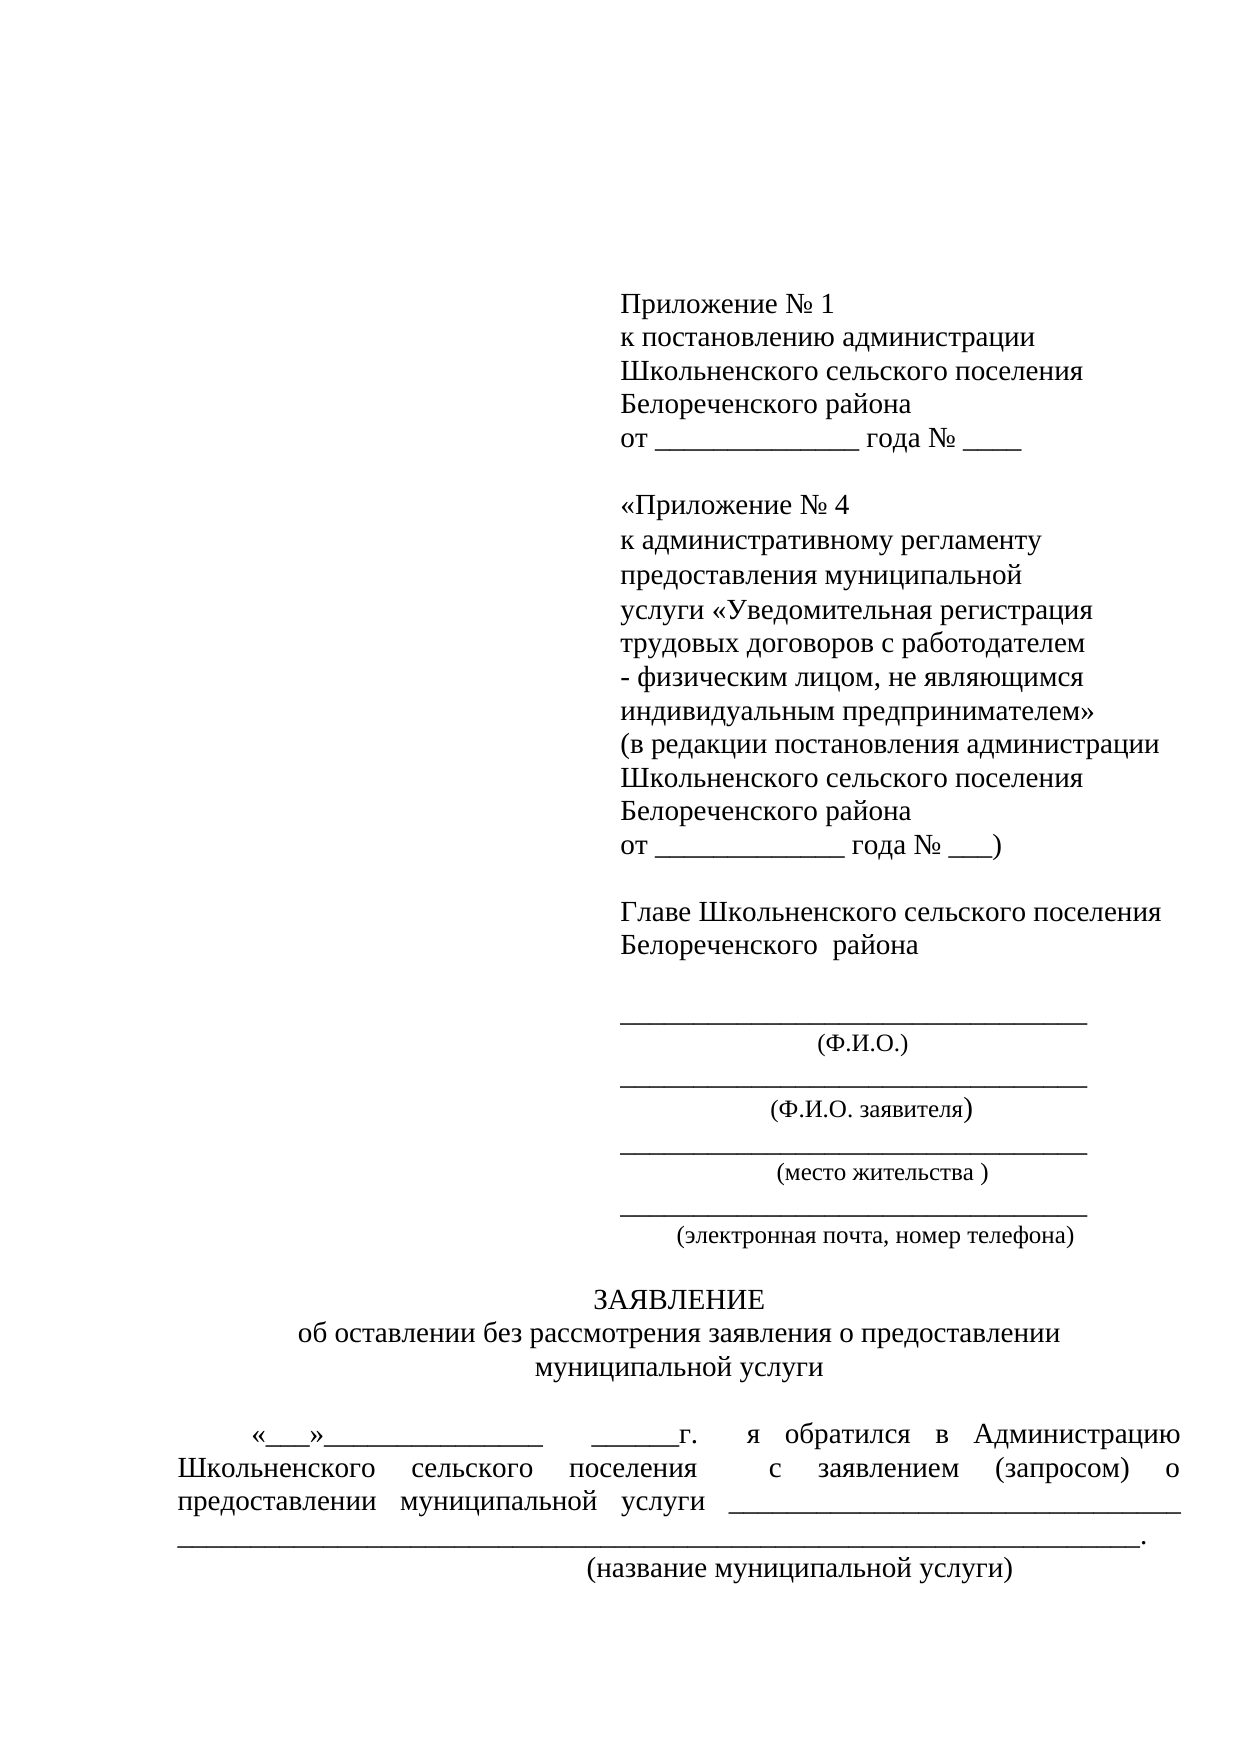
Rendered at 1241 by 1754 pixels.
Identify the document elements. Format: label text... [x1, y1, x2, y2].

text Белореченского района [620, 386, 1181, 420]
text Белореченского района [620, 927, 1181, 961]
text «Приложение № 4 [620, 487, 1181, 521]
text Школьненского сельского поселения [620, 760, 1181, 793]
text к административному регламенту [620, 521, 1181, 556]
text муниципальной услуги [177, 1349, 1181, 1383]
text Главе Школьненского сельского поселения [620, 894, 1181, 927]
text ЗАЯВЛЕНИЕ [177, 1282, 1181, 1316]
text Школьненского сельского поселения [620, 353, 1181, 386]
text Белореченского района [620, 793, 1181, 827]
text «___»_______________ ______г. я обратился в Администрацию Школьненского сельского поселения с заявлением (запросом) о предоставлении муниципальной услуги _______________________________ __________________________________________________________________. [177, 1416, 1181, 1550]
text (Ф.И.О. заявителя) [620, 1090, 1181, 1124]
text от ______________ года № ____ [620, 420, 1181, 453]
text к постановлению администрации [620, 319, 1181, 353]
text (электронная почта, номер телефона) [620, 1220, 1181, 1248]
text ________________________________ [620, 1057, 1181, 1090]
text (название муниципальной услуги) [177, 1550, 1181, 1584]
text ________________________________ [620, 1186, 1181, 1220]
text ________________________________ [620, 994, 1181, 1028]
text трудовых договоров с работодателем [620, 626, 1181, 659]
text индивидуальным предпринимателем» [620, 693, 1181, 726]
text (Ф.И.О.) [620, 1028, 1181, 1057]
text ________________________________ [620, 1124, 1181, 1157]
text (в редакции постановления администрации [620, 726, 1181, 760]
text (место жительства ) [620, 1157, 1181, 1186]
text - физическим лицом, не являющимся [620, 659, 1181, 693]
text услуги «Уведомительная регистрация [620, 591, 1181, 626]
text предоставления муниципальной [620, 556, 1181, 591]
text об оставлении без рассмотрения заявления о предоставлении [177, 1316, 1181, 1349]
text от _____________ года № ___) [620, 827, 1181, 860]
text Приложение № 1 [620, 286, 1181, 319]
